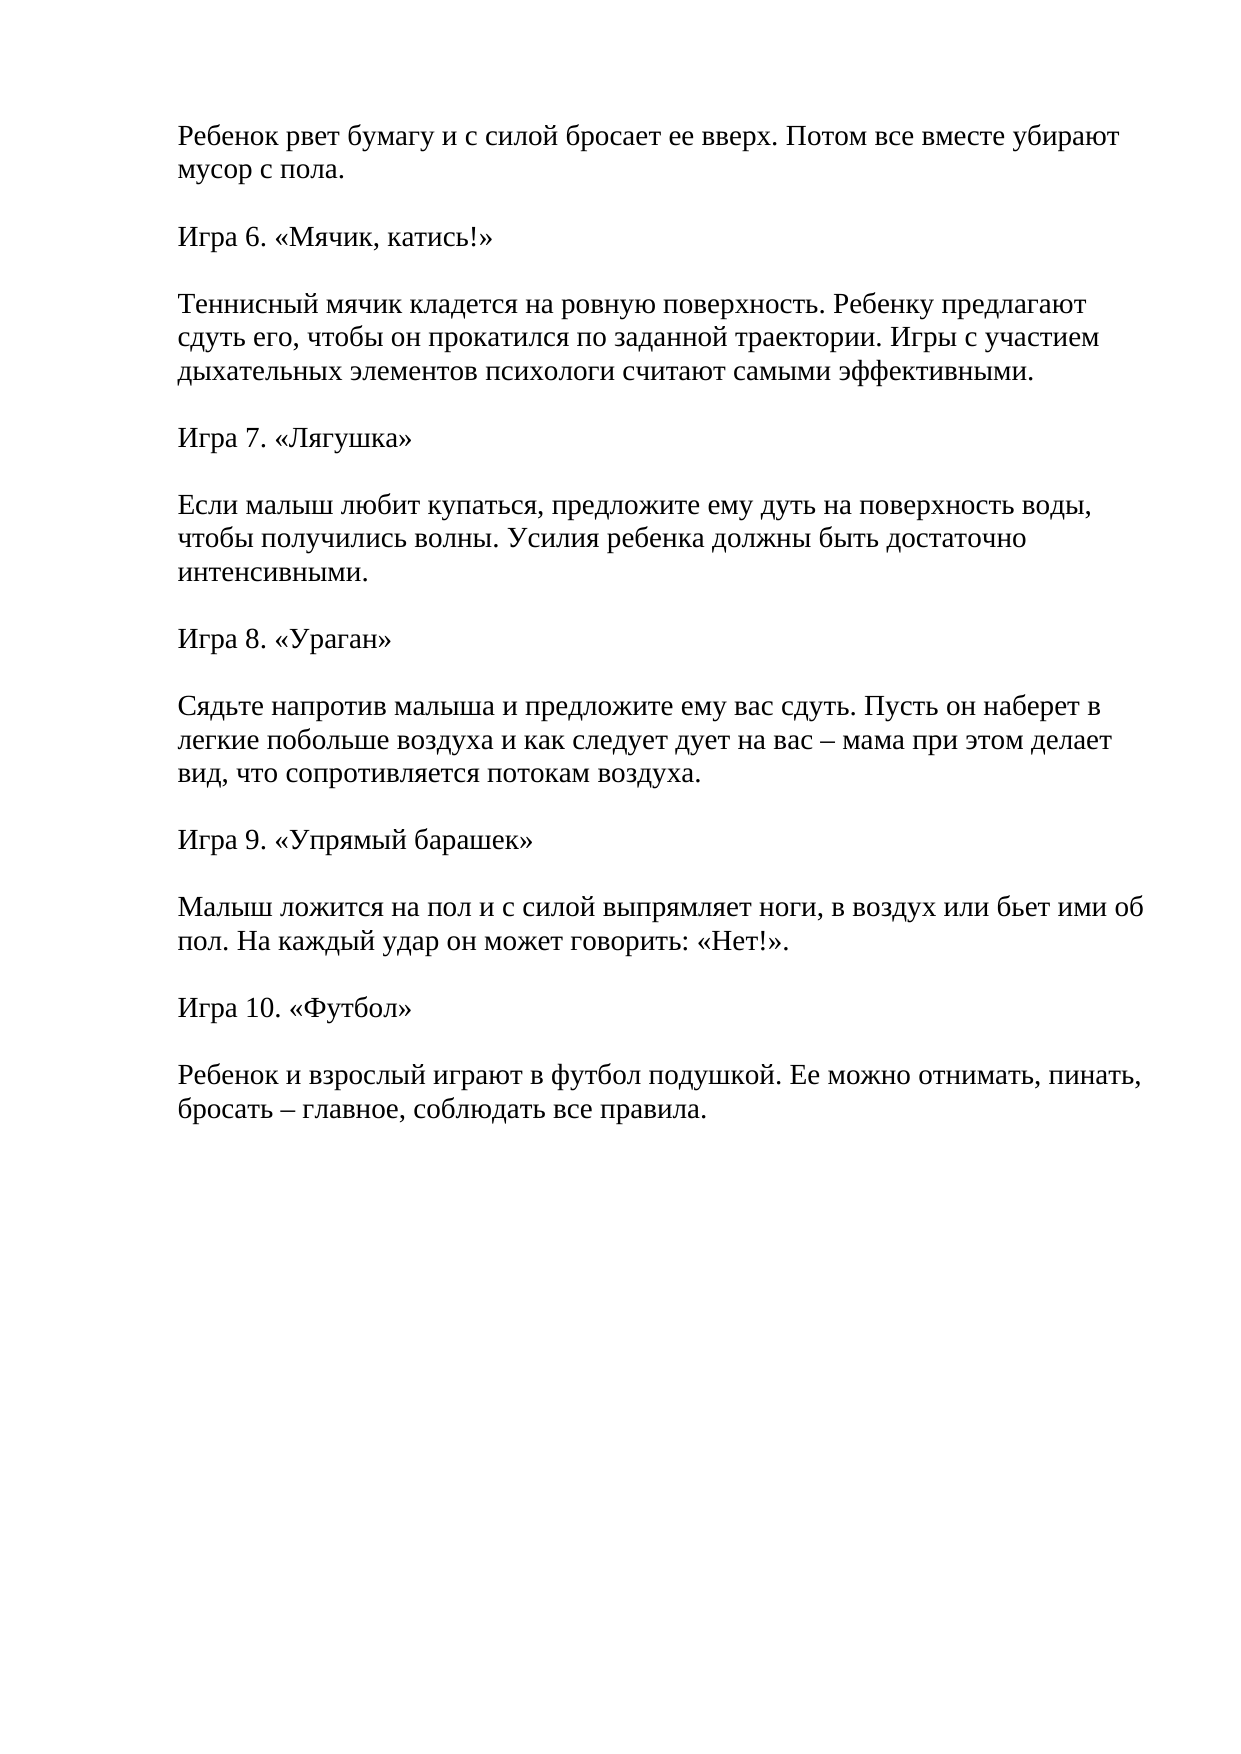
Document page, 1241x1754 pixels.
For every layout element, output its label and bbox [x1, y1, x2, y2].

text [177, 118, 1152, 1124]
